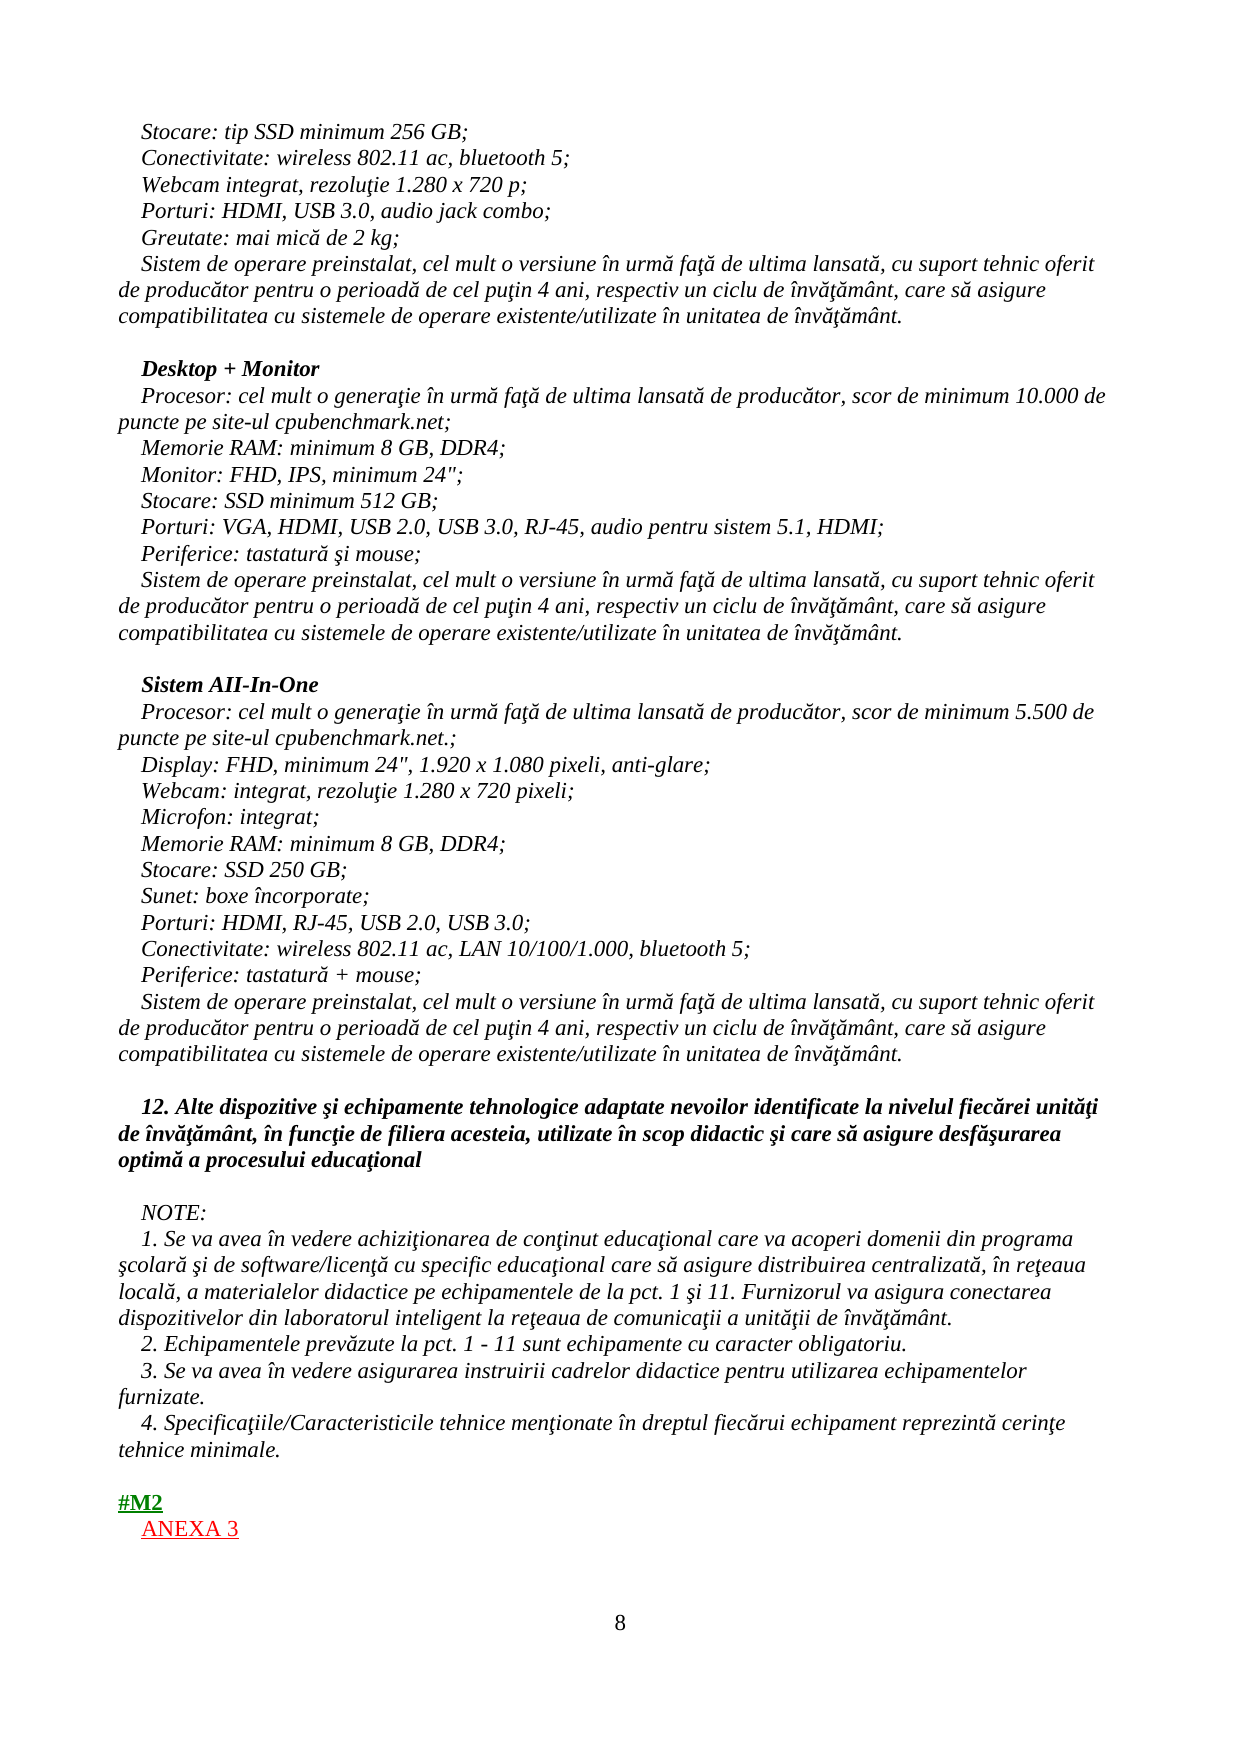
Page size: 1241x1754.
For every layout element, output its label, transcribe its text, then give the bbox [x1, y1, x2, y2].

text Conectivitate: wireless 802.11 ac, bluetooth 5; [118, 144, 1122, 171]
text Stocare: SSD 250 GB; [118, 856, 1122, 882]
text Stocare: tip SSD minimum 256 GB; [118, 118, 1122, 144]
text 12. Alte dispozitive şi echipamente tehnologice adaptate nevoilor identificate la nivelul fiecărei unităţi de învăţământ, în funcţie de filiera acesteia, utilizate în scop didactic şi care să asigure desfăşurarea optimă a procesului educaţional [118, 1093, 1122, 1172]
text Procesor: cel mult o generaţie în urmă faţă de ultima lansată de producător, scor de minimum 10.000 de puncte pe site-ul cpubenchmark.net; [118, 382, 1122, 434]
text Sistem de operare preinstalat, cel mult o versiune în urmă faţă de ultima lansată, cu suport tehnic oferit de producător pentru o perioadă de cel puţin 4 ani, respectiv un ciclu de învăţământ, care să asigure compatibilitatea cu sistemele de operare existente/utilizate în unitatea de învăţământ. [118, 988, 1122, 1067]
text Procesor: cel mult o generaţie în urmă faţă de ultima lansată de producător, scor de minimum 5.500 de puncte pe site-ul cpubenchmark.net.; [118, 698, 1122, 751]
text 1. Se va avea în vedere achiziţionarea de conţinut educaţional care va acoperi domenii din programa şcolară şi de software/licenţă cu specific educaţional care să asigure distribuirea centralizată, în reţeaua locală, a materialelor didactice pe echipamentele de la pct. 1 şi 11. Furnizorul va asigura conectarea dispozitivelor din laboratorul inteligent la reţeaua de comunicaţii a unităţii de învăţământ. [118, 1225, 1122, 1330]
text Webcam: integrat, rezoluţie 1.280 x 720 pixeli; [118, 777, 1122, 803]
text Desktop + Monitor [118, 355, 1122, 382]
text Webcam integrat, rezoluţie 1.280 x 720 p; [118, 171, 1122, 197]
text 4. Specificaţiile/Caracteristicile tehnice menţionate în dreptul fiecărui echipament reprezintă cerinţe tehnice minimale. [118, 1409, 1122, 1462]
text Monitor: FHD, IPS, minimum 24"; [118, 461, 1122, 487]
text Porturi: HDMI, RJ-45, USB 2.0, USB 3.0; [118, 909, 1122, 935]
text Periferice: tastatură + mouse; [118, 961, 1122, 988]
text Stocare: SSD minimum 512 GB; [118, 487, 1122, 513]
text Porturi: HDMI, USB 3.0, audio jack combo; [118, 197, 1122, 223]
text ANEXA 3 [118, 1515, 1122, 1541]
text 2. Echipamentele prevăzute la pct. 1 - 11 sunt echipamente cu caracter obligatoriu. [118, 1330, 1122, 1357]
text Sistem de operare preinstalat, cel mult o versiune în urmă faţă de ultima lansată, cu suport tehnic oferit de producător pentru o perioadă de cel puţin 4 ani, respectiv un ciclu de învăţământ, care să asigure compatibilitatea cu sistemele de operare existente/utilizate în unitatea de învăţământ. [118, 250, 1122, 329]
text Periferice: tastatură şi mouse; [118, 540, 1122, 566]
text Sistem AII-In-One [118, 672, 1122, 698]
text Display: FHD, minimum 24", 1.920 x 1.080 pixeli, anti-glare; [118, 751, 1122, 777]
text Porturi: VGA, HDMI, USB 2.0, USB 3.0, RJ-45, audio pentru sistem 5.1, HDMI; [118, 513, 1122, 540]
text #M2 [118, 1488, 1122, 1515]
text Memorie RAM: minimum 8 GB, DDR4; [118, 434, 1122, 461]
text Memorie RAM: minimum 8 GB, DDR4; [118, 830, 1122, 856]
text Microfon: integrat; [118, 803, 1122, 830]
text Sunet: boxe încorporate; [118, 882, 1122, 909]
text NOTE: [118, 1199, 1122, 1225]
text Sistem de operare preinstalat, cel mult o versiune în urmă faţă de ultima lansată, cu suport tehnic oferit de producător pentru o perioadă de cel puţin 4 ani, respectiv un ciclu de învăţământ, care să asigure compatibilitatea cu sistemele de operare existente/utilizate în unitatea de învăţământ. [118, 566, 1122, 645]
text Conectivitate: wireless 802.11 ac, LAN 10/100/1.000, bluetooth 5; [118, 935, 1122, 961]
text 3. Se va avea în vedere asigurarea instruirii cadrelor didactice pentru utilizarea echipamentelor furnizate. [118, 1357, 1122, 1409]
text Greutate: mai mică de 2 kg; [118, 223, 1122, 250]
